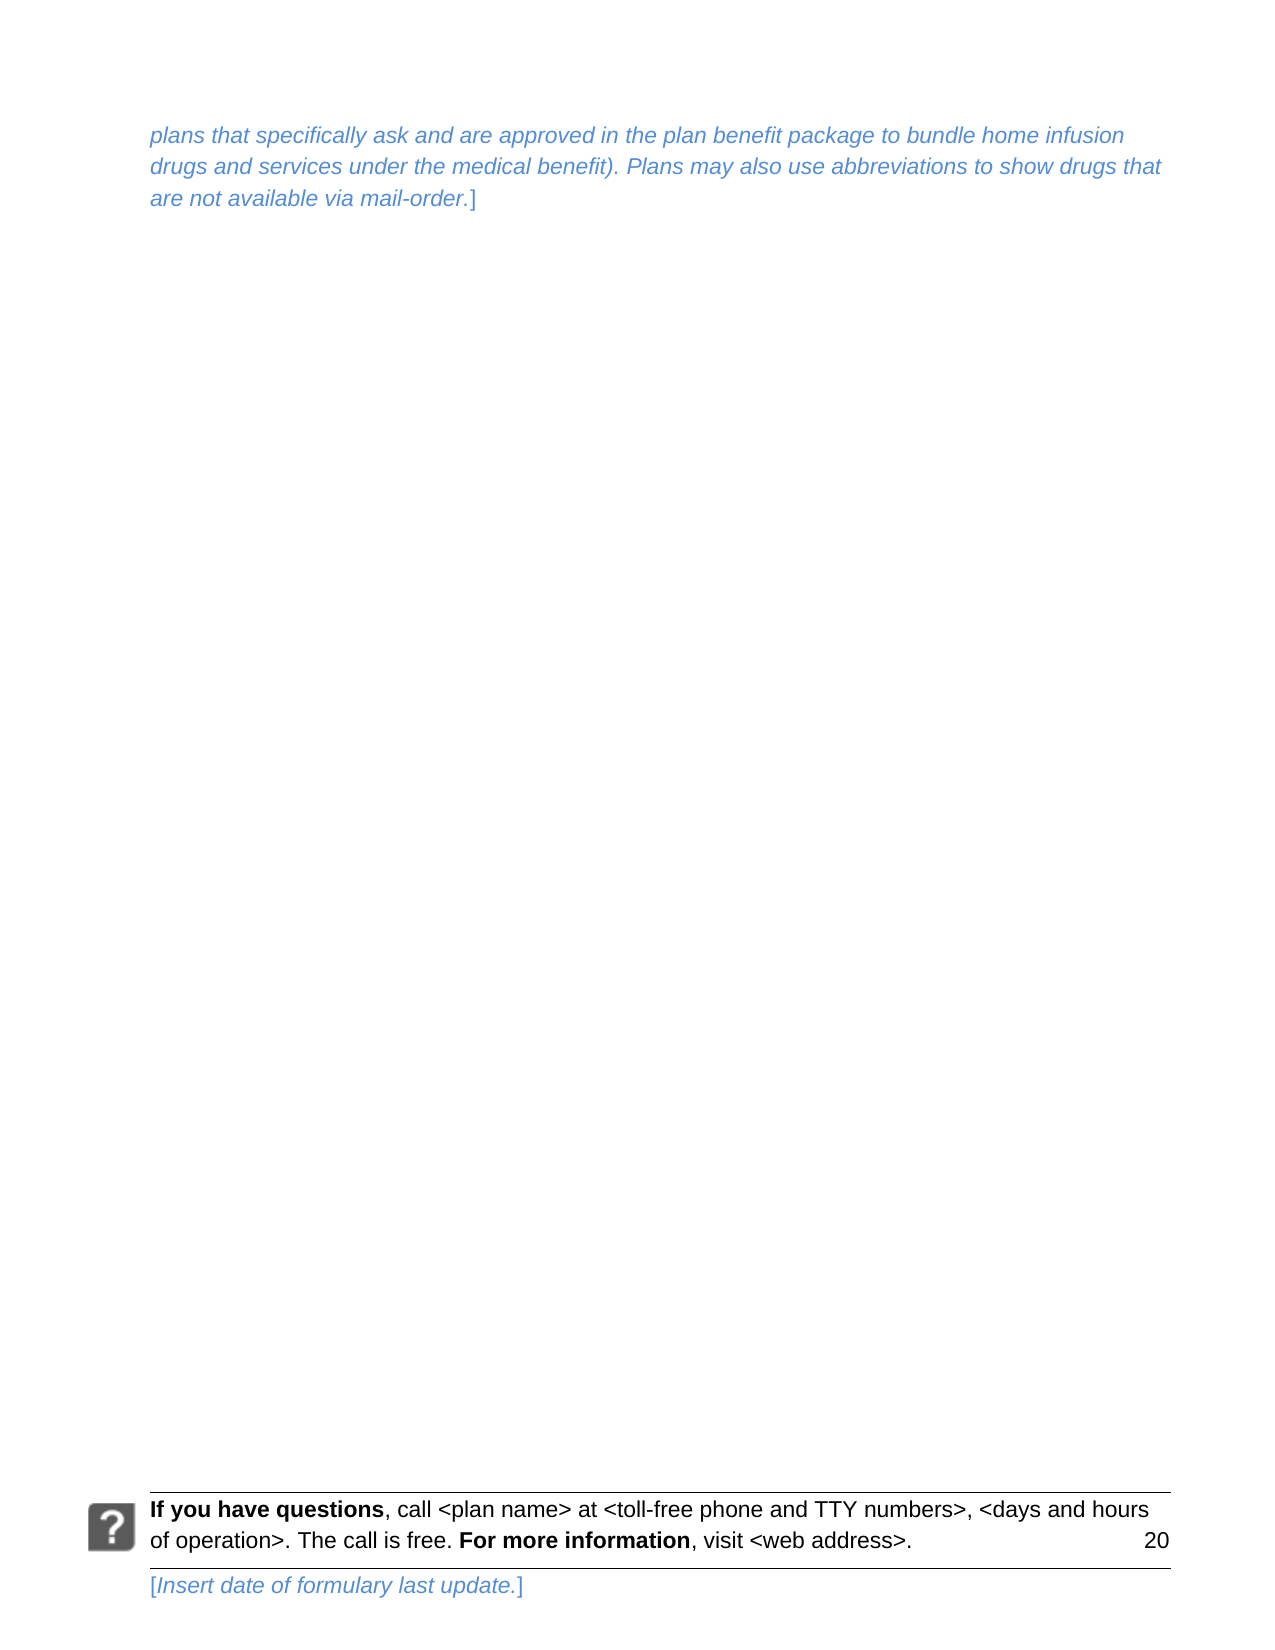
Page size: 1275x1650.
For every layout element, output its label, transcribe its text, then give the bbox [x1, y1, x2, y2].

picture [88, 1503, 137, 1553]
